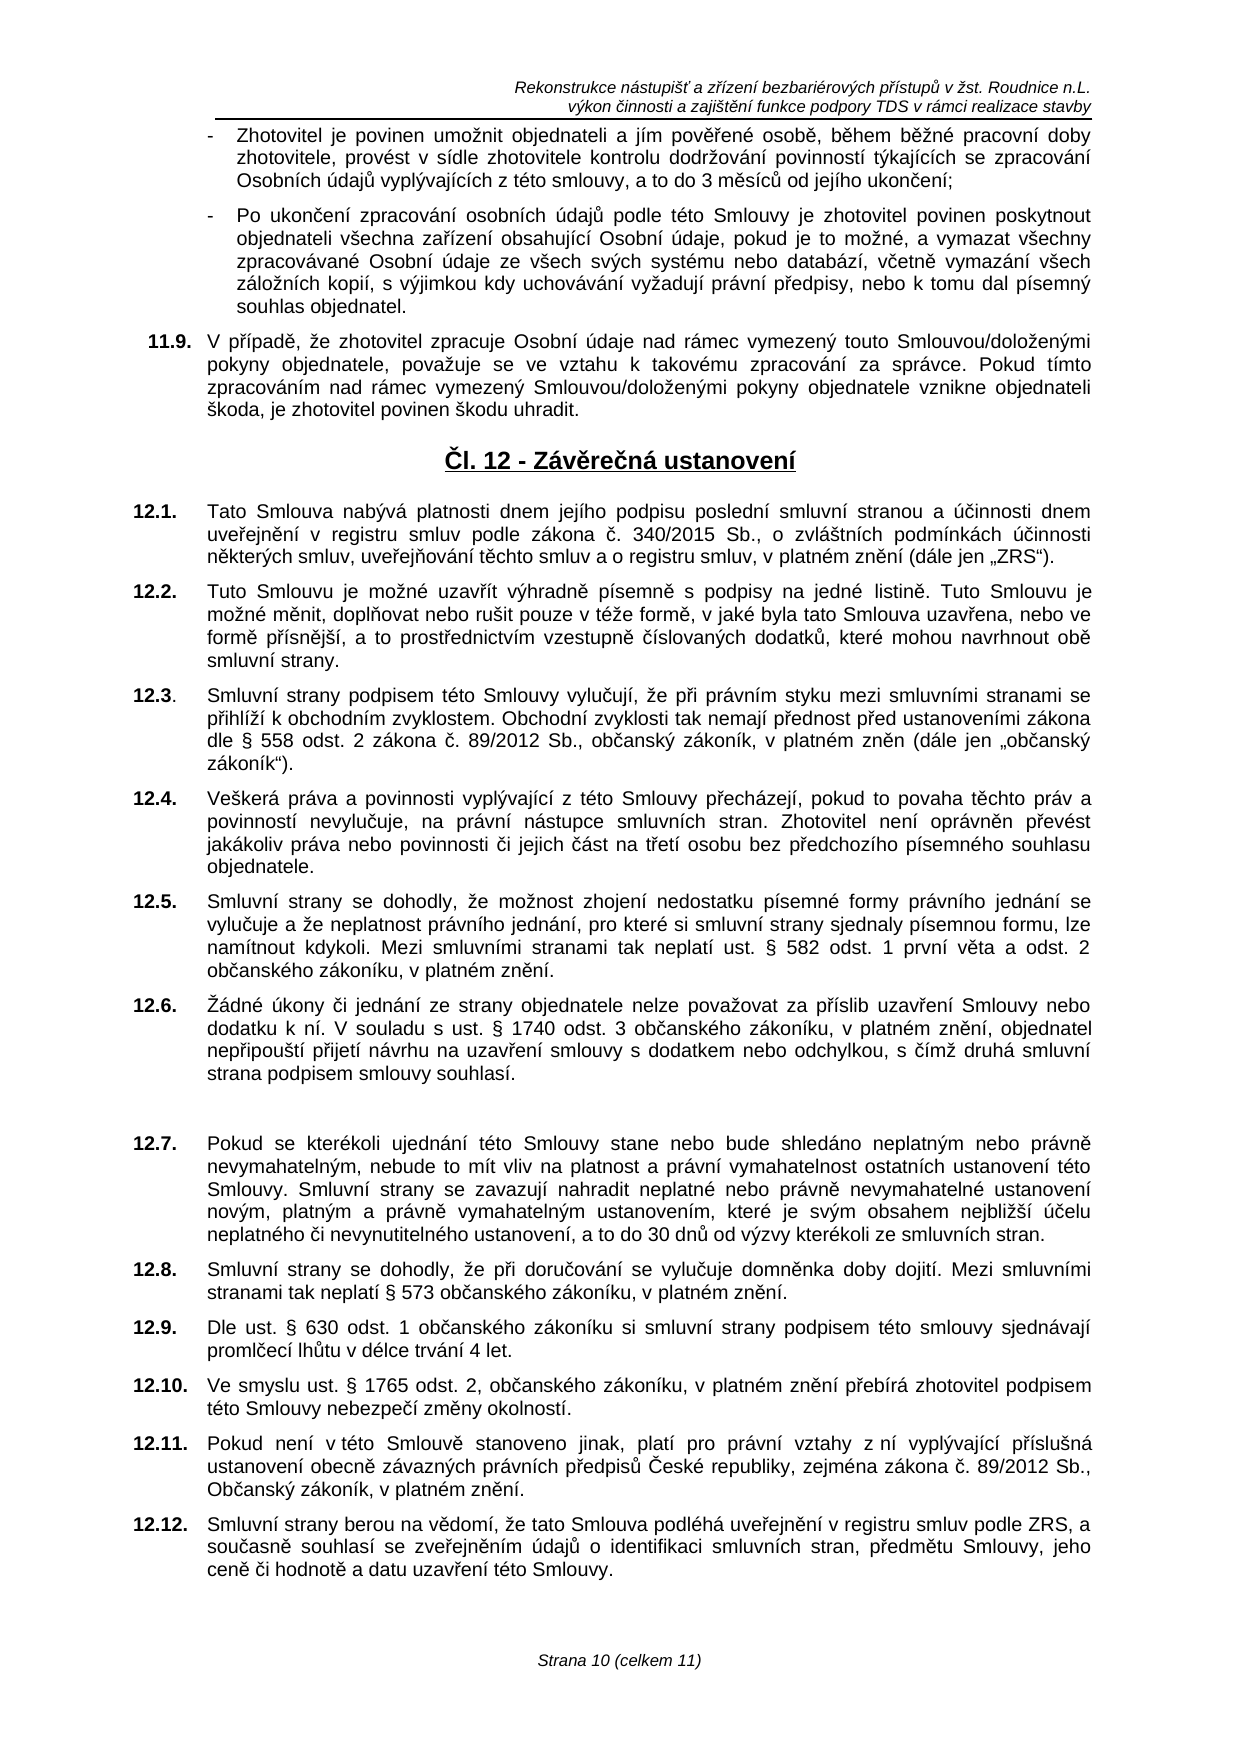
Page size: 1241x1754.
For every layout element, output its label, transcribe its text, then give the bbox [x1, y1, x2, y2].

text 12.10. Ve smyslu ust. § 1765 odst. 2, občanského zákoníku, v platném znění přebírá zhotovitel podpisem této Smlouvy nebezpečí změny okolností. [133, 1374, 1092, 1419]
text 12.2. Tuto Smlouvu je možné uzavřít výhradně písemně s podpisy na jedné listině. Tuto Smlouvu je možné měnit, doplňovat nebo rušit pouze v téže formě, v jaké byla tato Smlouva uzavřena, nebo ve formě přísnější, a to prostřednictvím vzestupně číslovaných dodatků, které mohou navrhnout obě smluvní strany. [133, 580, 1092, 671]
text 12.9. Dle ust. § 630 odst. 1 občanského zákoníku si smluvní strany podpisem této smlouvy sjednávají promlčecí lhůtu v délce trvání 4 let. [133, 1316, 1092, 1362]
text 12.5. Smluvní strany se dohodly, že možnost zhojení nedostatku písemné formy právního jednání se vylučuje a že neplatnost právního jednání, pro které si smluvní strany sjednaly písemnou formu, lze namítnout kdykoli. Mezi smluvními stranami tak neplatí ust. § 582 odst. 1 první věta a odst. 2 občanského zákoníku, v platném znění. [133, 890, 1092, 981]
text - Zhotovitel je povinen umožnit objednateli a jím pověřené osobě, během běžné pracovní doby zhotovitele, provést v sídle zhotovitele kontrolu dodržování povinností týkajících se zpracování Osobních údajů vyplývajících z této smlouvy, a to do 3 měsíců od jejího ukončení; [207, 123, 1092, 192]
text 12.11. Pokud není v této Smlouvě stanoveno jinak, platí pro právní vztahy z ní vyplývající příslušná ustanovení obecně závazných právních předpisů České republiky, zejména zákona č. 89/2012 Sb., Občanský zákoník, v platném znění. [133, 1432, 1092, 1500]
text 12.1. Tato Smlouva nabývá platnosti dnem jejího podpisu poslední smluvní stranou a účinnosti dnem uveřejnění v registru smluv podle zákona č. 340/2015 Sb., o zvláštních podmínkách účinnosti některých smluv, uveřejňování těchto smluv a o registru smluv, v platném znění (dále jen „ZRS“). [133, 500, 1092, 568]
text 12.8. Smluvní strany se dohodly, že při doručování se vylučuje domněnka doby dojití. Mezi smluvními stranami tak neplatí § 573 občanského zákoníku, v platném znění. [133, 1258, 1092, 1304]
subtitle Čl. 12 - Závěrečná ustanovení [148, 446, 1092, 475]
text 11.9. V případě, že zhotovitel zpracuje Osobní údaje nad rámec vymezený touto Smlouvou/doloženými pokyny objednatele, považuje se ve vztahu k takovému zpracování za správce. Pokud tímto zpracováním nad rámec vymezený Smlouvou/doloženými pokyny objednatele vznikne objednateli škoda, je zhotovitel povinen škodu uhradit. [148, 330, 1092, 421]
text 12.7. Pokud se kterékoli ujednání této Smlouvy stane nebo bude shledáno neplatným nebo právně nevymahatelným, nebude to mít vliv na platnost a právní vymahatelnost ostatních ustanovení této Smlouvy. Smluvní strany se zavazují nahradit neplatné nebo právně nevymahatelné ustanovení novým, platným a právně vymahatelným ustanovením, které je svým obsahem nejbližší účelu neplatného či nevynutitelného ustanovení, a to do 30 dnů od výzvy kterékoli ze smluvních stran. [133, 1132, 1092, 1246]
text 12.6. Žádné úkony či jednání ze strany objednatele nelze považovat za příslib uzavření Smlouvy nebo dodatku k ní. V souladu s ust. § 1740 odst. 3 občanského zákoníku, v platném znění, objednatel nepřipouští přijetí návrhu na uzavření smlouvy s dodatkem nebo odchylkou, s čímž druhá smluvní strana podpisem smlouvy souhlasí. [133, 994, 1092, 1084]
text - Po ukončení zpracování osobních údajů podle této Smlouvy je zhotovitel povinen poskytnout objednateli všechna zařízení obsahující Osobní údaje, pokud je to možné, a vymazat všechny zpracovávané Osobní údaje ze všech svých systému nebo databází, včetně vymazání všech záložních kopií, s výjimkou kdy uchovávání vyžadují právní předpisy, nebo k tomu dal písemný souhlas objednatel. [207, 204, 1092, 318]
text 12.3. Smluvní strany podpisem této Smlouvy vylučují, že při právním styku mezi smluvními stranami se přihlíží k obchodním zvyklostem. Obchodní zvyklosti tak nemají přednost před ustanoveními zákona dle § 558 odst. 2 zákona č. 89/2012 Sb., občanský zákoník, v platném zněn (dále jen „občanský zákoník“). [133, 684, 1092, 774]
text 12.4. Veškerá práva a povinnosti vyplývající z této Smlouvy přecházejí, pokud to povaha těchto práv a povinností nevylučuje, na právní nástupce smluvních stran. Zhotovitel není oprávněn převést jakákoliv práva nebo povinnosti či jejich část na třetí osobu bez předchozího písemného souhlasu objednatele. [133, 787, 1092, 878]
text 12.12. Smluvní strany berou na vědomí, že tato Smlouva podléhá uveřejnění v registru smluv podle ZRS, a současně souhlasí se zveřejněním údajů o identifikaci smluvních stran, předmětu Smlouvy, jeho ceně či hodnotě a datu uzavření této Smlouvy. [133, 1513, 1093, 1581]
